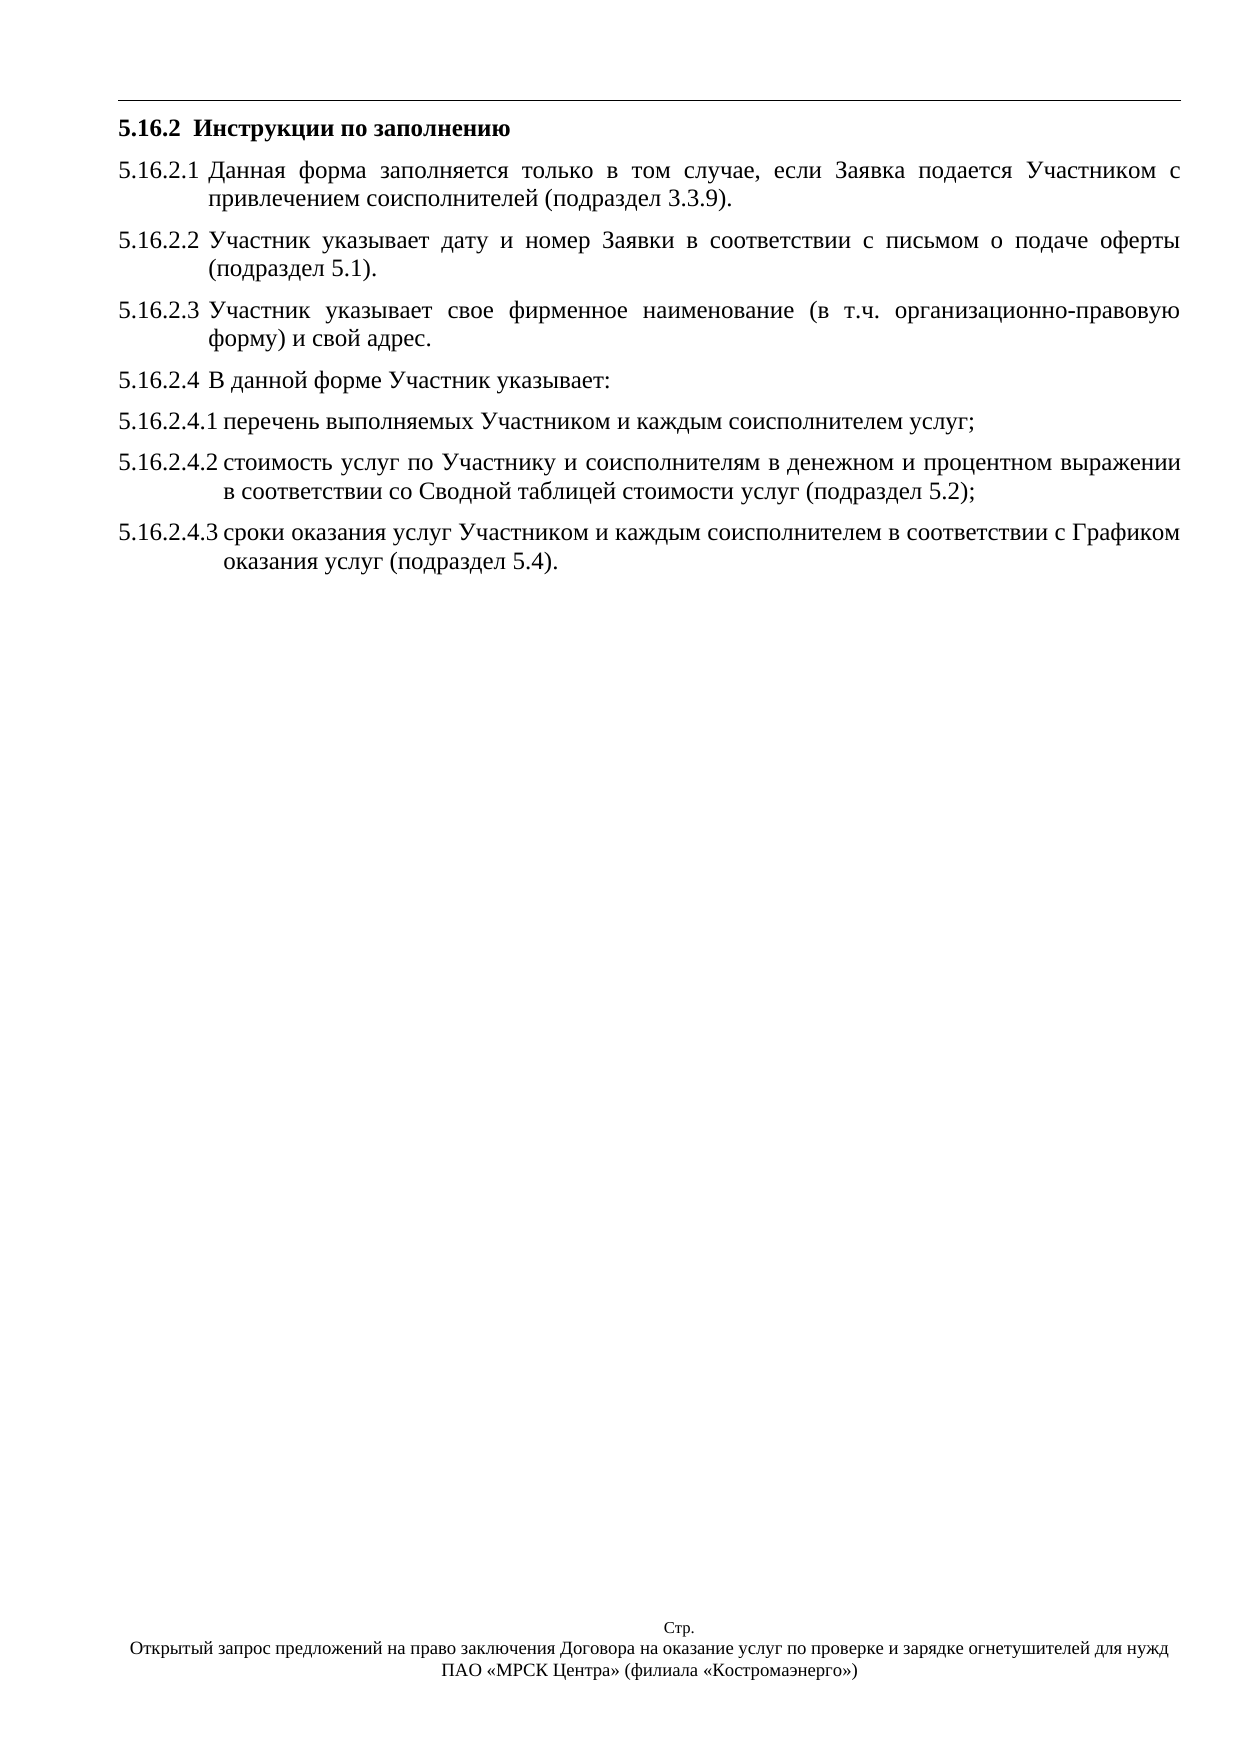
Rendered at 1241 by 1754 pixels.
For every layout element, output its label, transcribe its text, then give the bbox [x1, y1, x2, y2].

list сроки оказания услуг Участником и каждым соисполнителем в соответствии с Графиком оказания услуг (подраздел 5.4). [118, 517, 1181, 575]
list стоимость услуг по Участнику и соисполнителям в денежном и процентном выражении в соответствии со Сводной таблицей стоимости услуг (подраздел 5.2); [118, 447, 1181, 505]
list Участник указывает свое фирменное наименование (в т.ч. организационно-правовую форму) и свой адрес. [118, 295, 1181, 352]
list Данная форма заполняется только в том случае, если Заявка подается Участником с привлечением соисполнителей (подраздел 3.3.9). [118, 155, 1181, 212]
list Участник указывает дату и номер Заявки в соответствии с письмом о подаче оферты (подраздел 5.1). [118, 225, 1181, 282]
list перечень выполняемых Участником и каждым соисполнителем услуг; [118, 406, 1181, 435]
list В данной форме Участник указывает: [118, 365, 1181, 393]
subtitle Инструкции по заполнению [118, 113, 1181, 142]
